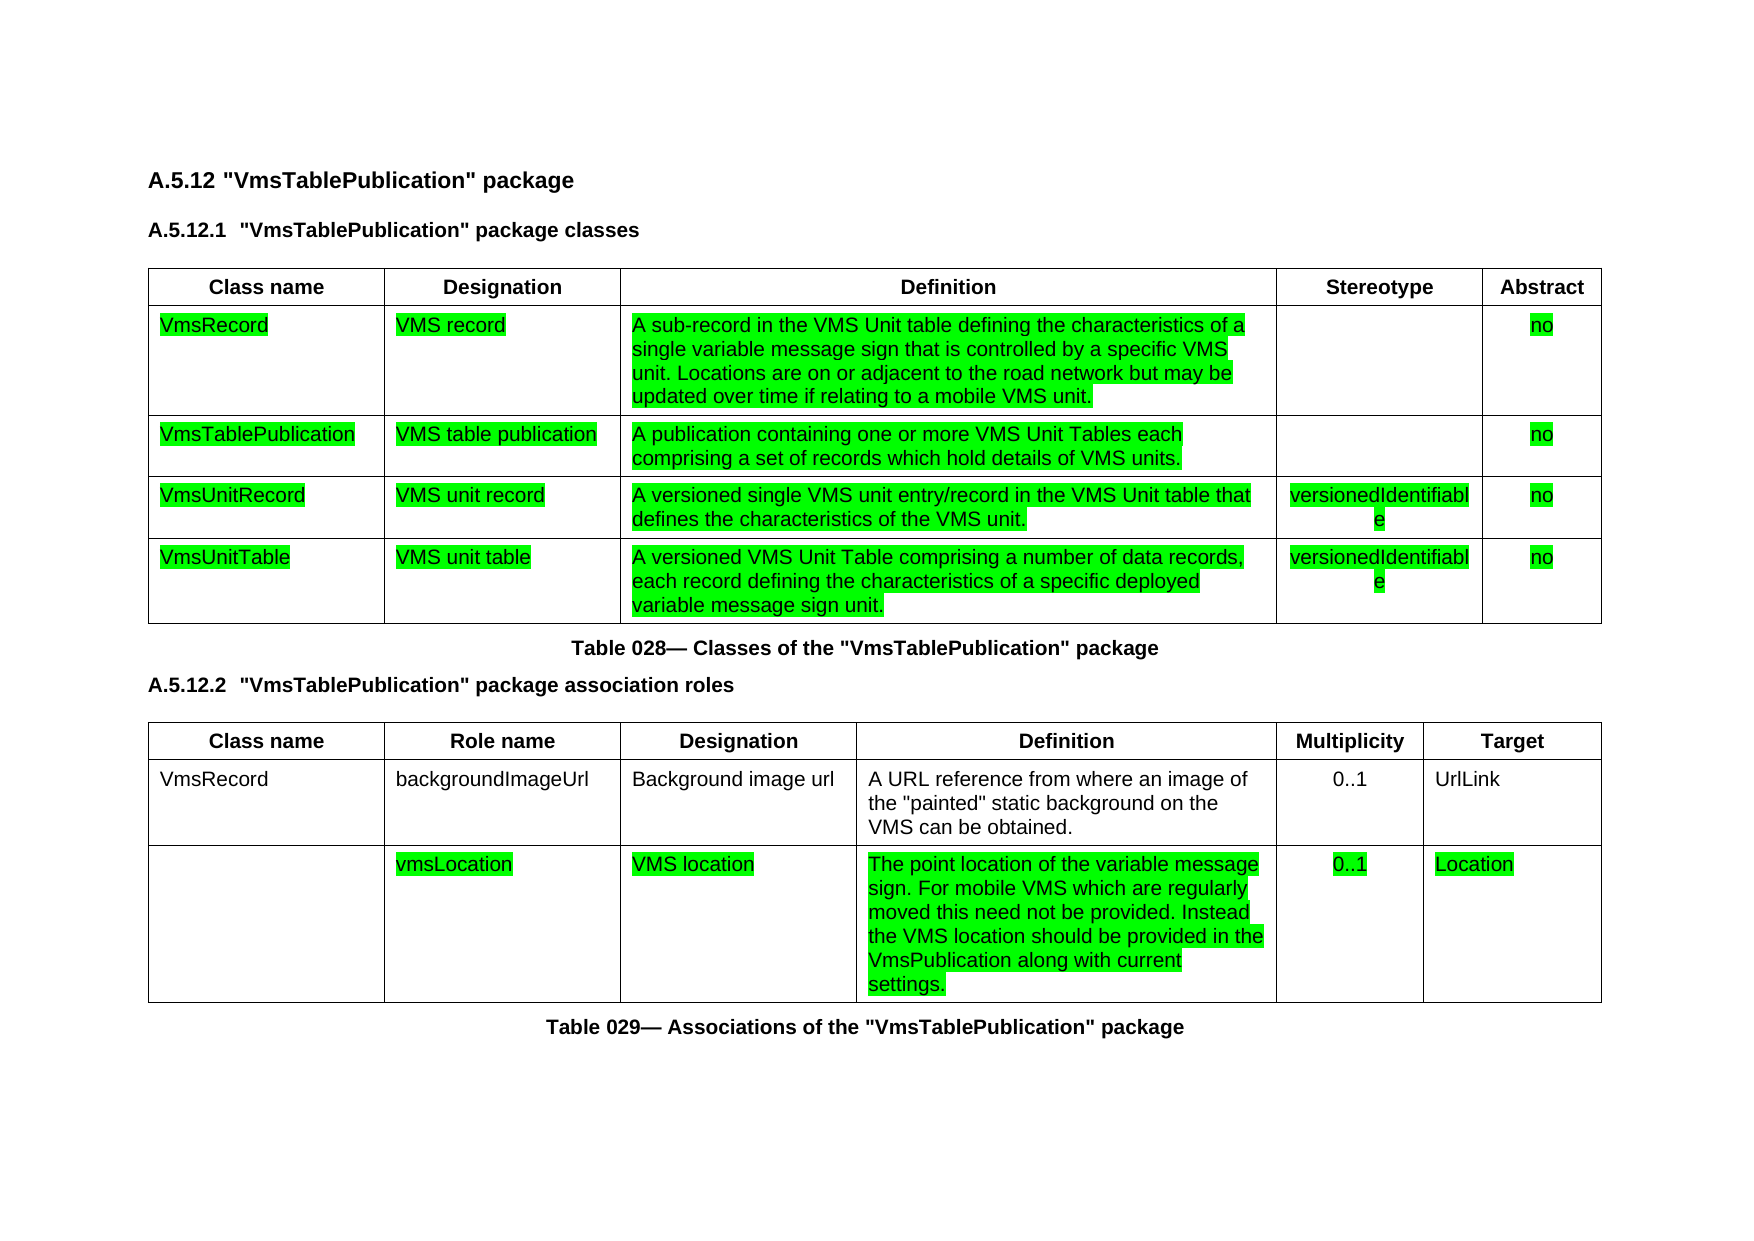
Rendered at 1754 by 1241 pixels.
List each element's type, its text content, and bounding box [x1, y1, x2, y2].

table_cell no [1483, 306, 1601, 414]
table_cell Location [1424, 846, 1601, 1002]
table_header Designation [621, 723, 856, 759]
table_header Definition [621, 269, 1276, 305]
table_cell no [1483, 477, 1601, 537]
table_cell no [1483, 539, 1601, 623]
table_header Class name [149, 269, 384, 305]
table_cell VMS location [621, 846, 856, 1002]
table_cell VMS unit table [385, 539, 620, 623]
table_cell VMS table publication [385, 416, 620, 476]
table_cell [149, 846, 384, 1002]
table_cell VmsUnitTable [149, 539, 384, 623]
table_header Role name [385, 723, 620, 759]
table_header Definition [857, 723, 1276, 759]
title Table 28— Classes of the "VmsTablePublication" package [148, 636, 1583, 660]
table_cell A URL reference from where an image of the "painted" static background on the VMS can be obtained. [857, 760, 1276, 845]
table_cell UrlLink [1424, 760, 1601, 845]
table_header Abstract [1483, 269, 1601, 305]
table_cell VmsRecord [149, 760, 384, 845]
title Table 29— Associations of the "VmsTablePublication" package [148, 1016, 1583, 1039]
table_cell A sub-record in the VMS Unit table defining the characteristics of a single variable message sign that is controlled by a specific VMS unit. Locations are on or adjacent to the road network but may be updated over time if relating to a mobile VMS unit. [621, 306, 1276, 414]
text "VmsTablePublication" package classes [148, 219, 1583, 243]
table_cell backgroundImageUrl [385, 760, 620, 845]
table_header Stereotype [1277, 269, 1482, 305]
table_cell [1277, 416, 1482, 476]
text "VmsTablePublication" package association roles [148, 673, 1583, 697]
table_cell The point location of the variable message sign. For mobile VMS which are regularly moved this need not be provided. Instead the VMS location should be provided in the VmsPublication along with current settings. [857, 846, 1276, 1002]
table_cell versionedIdentifiable [1277, 477, 1482, 537]
table_header Class name [149, 723, 384, 759]
table_cell vmsLocation [385, 846, 620, 1002]
table_cell no [1483, 416, 1601, 476]
table_cell VMS record [385, 306, 620, 414]
table_cell versionedIdentifiable [1277, 539, 1482, 623]
table_cell VmsTablePublication [149, 416, 384, 476]
table_cell VmsUnitRecord [149, 477, 384, 537]
table_cell A publication containing one or more VMS Unit Tables each comprising a set of records which hold details of VMS units. [621, 416, 1276, 476]
table_header Designation [385, 269, 620, 305]
table_cell 0..1 [1277, 760, 1423, 845]
table_cell Background image url [621, 760, 856, 845]
table_cell [1277, 306, 1482, 414]
table_cell A versioned single VMS unit entry/record in the VMS Unit table that defines the characteristics of the VMS unit. [621, 477, 1276, 537]
text "VmsTablePublication" package [148, 168, 1583, 194]
table_cell A versioned VMS Unit Table comprising a number of data records, each record defining the characteristics of a specific deployed variable message sign unit. [621, 539, 1276, 623]
table_cell VMS unit record [385, 477, 620, 537]
table_cell VmsRecord [149, 306, 384, 414]
table_header Target [1424, 723, 1601, 759]
table_header Multiplicity [1277, 723, 1423, 759]
table_cell 0..1 [1277, 846, 1423, 1002]
